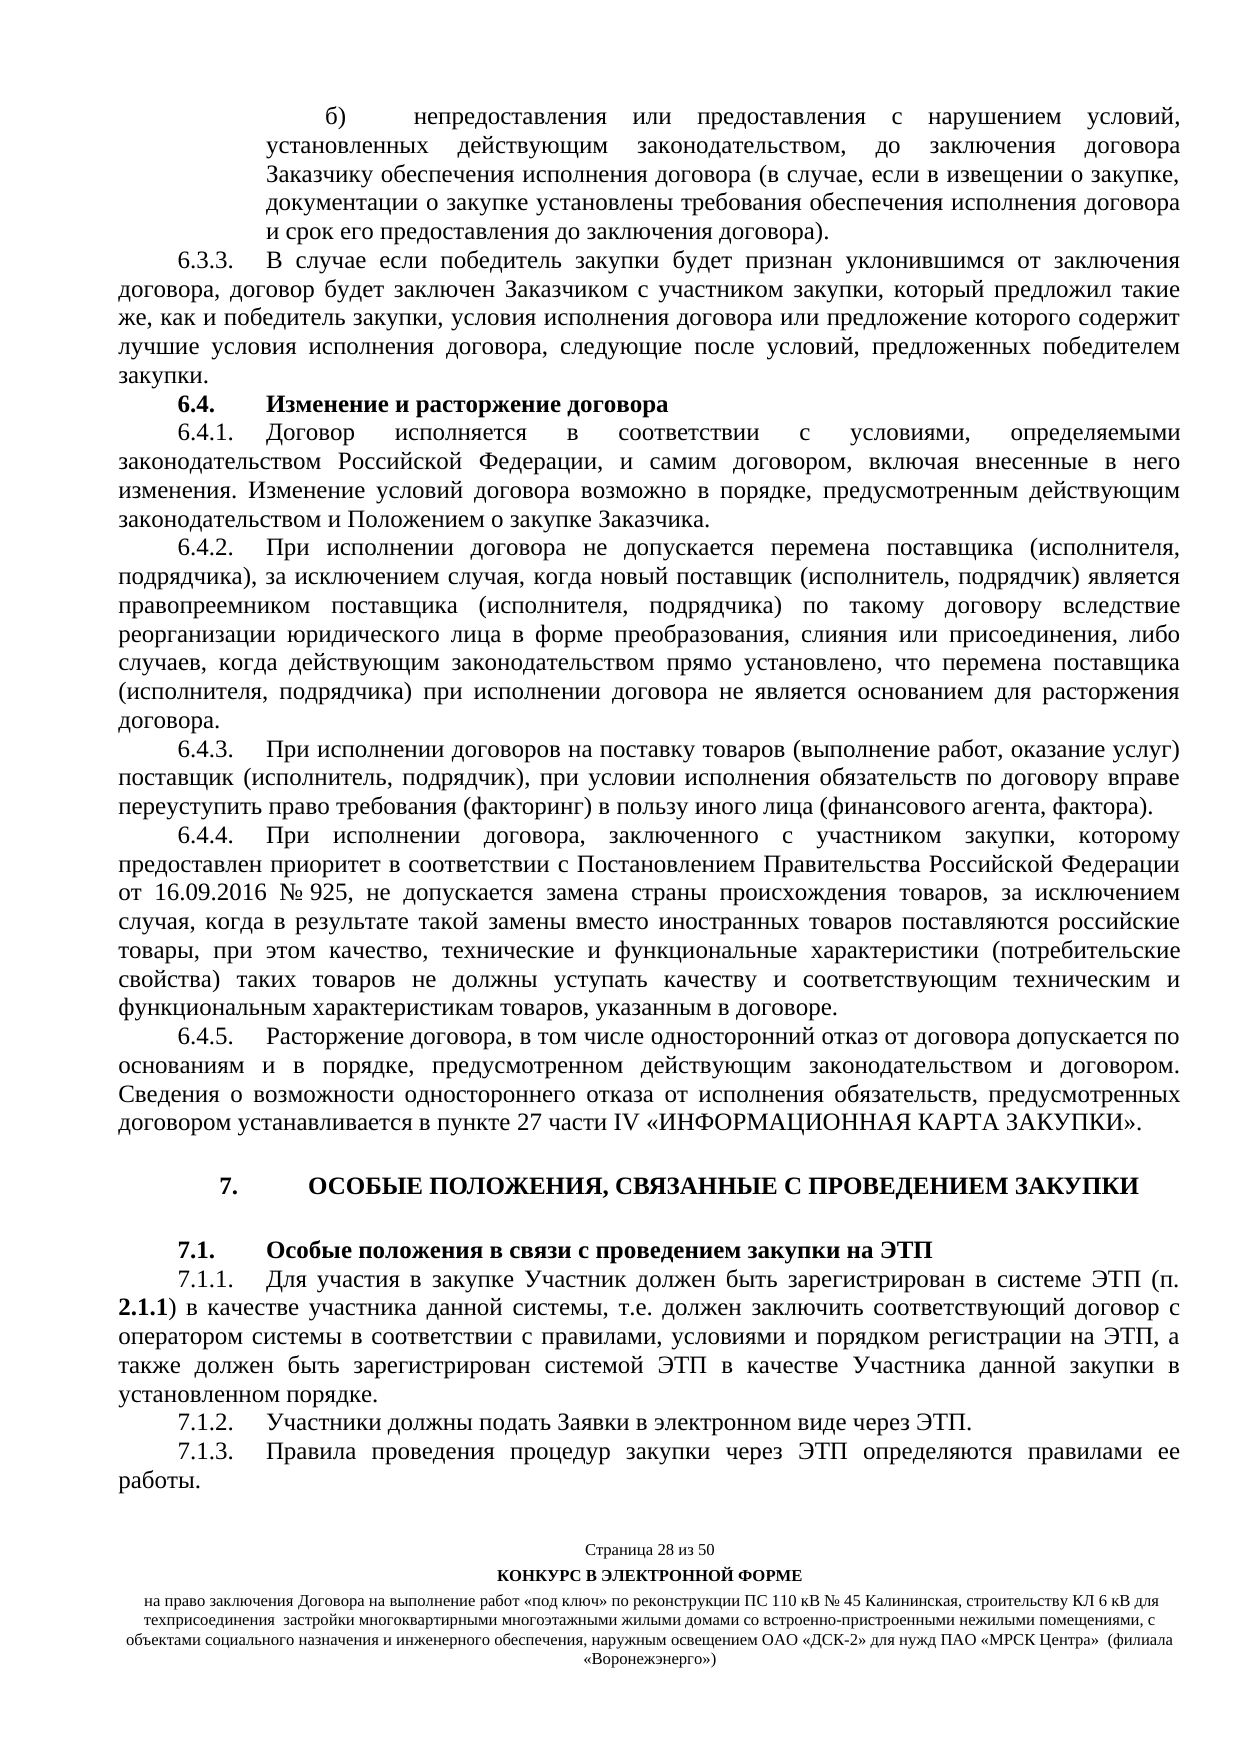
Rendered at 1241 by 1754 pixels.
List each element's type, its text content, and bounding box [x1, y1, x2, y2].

subtitle Договор исполняется в соответствии с условиями, определяемыми законодательством Российской Федерации, и самим договором, включая внесенные в него изменения. Изменение условий договора возможно в порядке, предусмотренным действующим законодательством и Положением о закупке Заказчика. [118, 417, 1181, 532]
subtitle Расторжение договора, в том числе односторонний отказ от договора допускается по основаниям и в порядке, предусмотренном действующим законодательством и договором. Сведения о возможности одностороннего отказа от исполнения обязательств, предусмотренных договором устанавливается в пункте 27 части IV «ИНФОРМАЦИОННАЯ КАРТА ЗАКУПКИ». [118, 1021, 1181, 1136]
subtitle ОСОБЫЕ ПОЛОЖЕНИЯ, СВЯЗАННЫЕ С ПРОВЕДЕНИЕМ ЗАКУПКИ [118, 1171, 1181, 1200]
subtitle непредоставления или предоставления с нарушением условий, установленных действующим законодательством, до заключения договора Заказчику обеспечения исполнения договора (в случае, если в извещении о закупке, документации о закупке установлены требования обеспечения исполнения договора и срок его предоставления до заключения договора). [266, 101, 1181, 245]
subtitle В случае если победитель закупки будет признан уклонившимся от заключения договора, договор будет заключен Заказчиком с участником закупки, который предложил такие же, как и победитель закупки, условия исполнения договора или предложение которого содержит лучшие условия исполнения договора, следующие после условий, предложенных победителем закупки. [118, 245, 1181, 389]
subtitle Участники должны подать Заявки в электронном виде через ЭТП. [118, 1407, 1181, 1436]
subtitle При исполнении договора не допускается перемена поставщика (исполнителя, подрядчика), за исключением случая, когда новый поставщик (исполнитель, подрядчик) является правопреемником поставщика (исполнителя, подрядчика) по такому договору вследствие реорганизации юридического лица в форме преобразования, слияния или присоединения, либо случаев, когда действующим законодательством прямо установлено, что перемена поставщика (исполнителя, подрядчика) при исполнении договора не является основанием для расторжения договора. [118, 532, 1181, 734]
subtitle При исполнении договора, заключенного с участником закупки, которому предоставлен приоритет в соответствии с Постановлением Правительства Российской Федерации от 16.09.2016 № 925, не допускается замена страны происхождения товаров, за исключением случая, когда в результате такой замены вместо иностранных товаров поставляются российские товары, при этом качество, технические и функциональные характеристики (потребительские свойства) таких товаров не должны уступать качеству и соответствующим техническим и функциональным характеристикам товаров, указанным в договоре. [118, 820, 1181, 1021]
subtitle Для участия в закупке Участник должен быть зарегистрирован в системе ЭТП (п. 2.1.1) в качестве участника данной системы, т.е. должен заключить соответствующий договор с оператором системы в соответствии с правилами, условиями и порядком регистрации на ЭТП, а также должен быть зарегистрирован системой ЭТП в качестве Участника данной закупки в установленном порядке. [118, 1264, 1181, 1407]
subtitle При исполнении договоров на поставку товаров (выполнение работ, оказание услуг) поставщик (исполнитель, подрядчик), при условии исполнения обязательств по договору вправе переуступить право требования (факторинг) в пользу иного лица (финансового агента, фактора). [118, 734, 1181, 820]
subtitle Правила проведения процедур закупки через ЭТП определяются правилами ее работы. [118, 1436, 1181, 1494]
subtitle Особые положения в связи с проведением закупки на ЭТП [118, 1235, 1181, 1264]
subtitle Изменение и расторжение договора [118, 389, 1181, 417]
